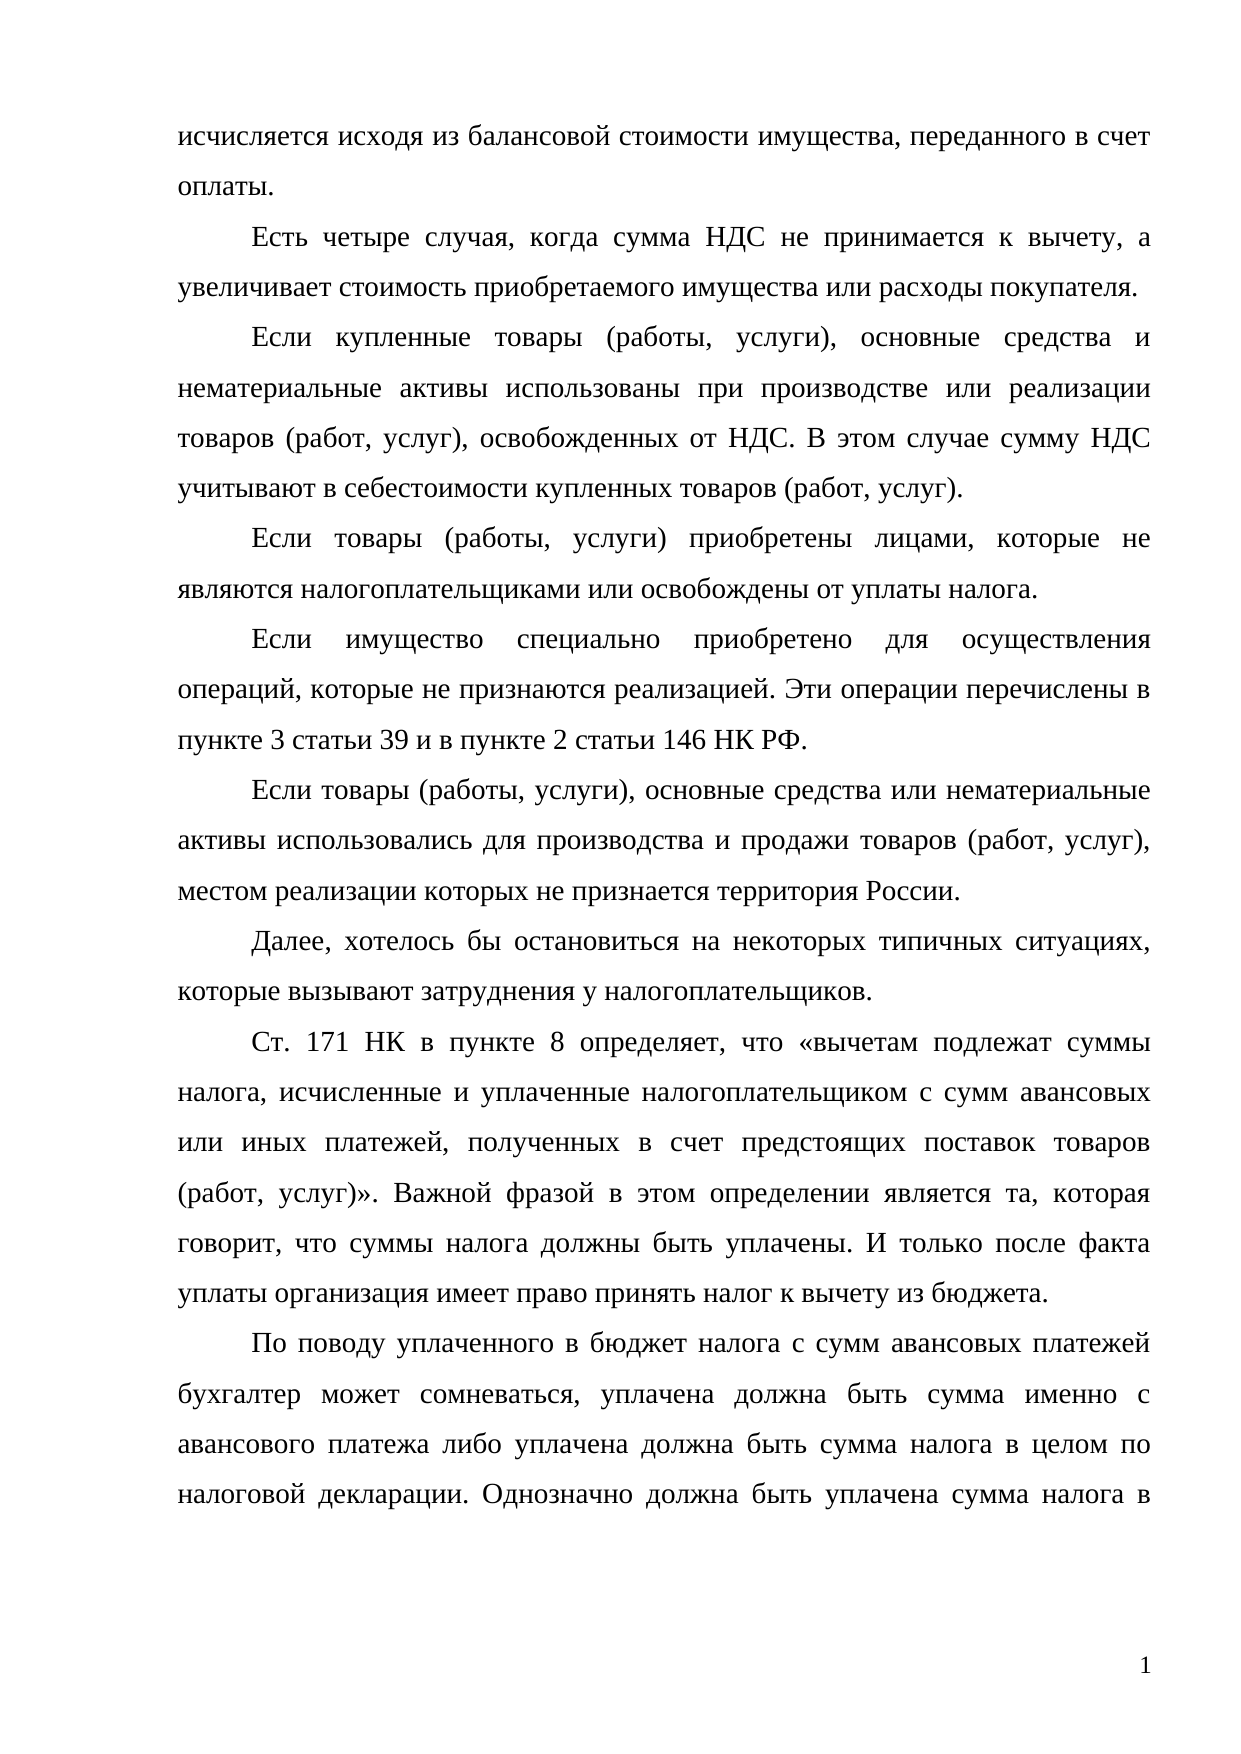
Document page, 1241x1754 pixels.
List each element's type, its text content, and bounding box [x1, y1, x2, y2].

text Если товары (работы, услуги) приобретены лицами, которые не являются налогоплательщиками или освобождены от уплаты налога. [177, 521, 1152, 604]
text Далее, хотелось бы остановиться на некоторых типичных ситуациях, которые вызывают затруднения у налогоплательщиков. [177, 923, 1152, 1007]
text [177, 118, 1152, 202]
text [177, 1326, 1152, 1510]
text Если товары (работы, услуги), основные средства или нематериальные активы использовались для производства и продажи товаров (работ, услуг), местом реализации которых не признается территория России. [177, 772, 1152, 906]
text Есть четыре случая, когда сумма НДС не принимается к вычету, а увеличивает стоимость приобретаемого имущества или расходы покупателя. [177, 219, 1152, 303]
text Если имущество специально приобретено для осуществления операций, которые не признаются реализацией. Эти операции перечислены в пункте 3 статьи 39 и в пункте 2 статьи 146 НК РФ. [177, 621, 1152, 755]
text Если купленные товары (работы, услуги), основные средства и нематериальные активы использованы при производстве или реализации товаров (работ, услуг), освобожденных от НДС. В этом случае сумму НДС учитывают в себестоимости купленных товаров (работ, услуг). [177, 319, 1152, 504]
text Ст. 171 НК в пункте 8 определяет, что «вычетам подлежат суммы налога, исчисленные и уплаченные налогоплательщиком с сумм авансовых или иных платежей, полученных в счет предстоящих поставок товаров (работ, услуг)». Важной фразой в этом определении является та, которая говорит, что суммы налога должны быть уплачены. И только после факта уплаты организация имеет право принять налог к вычету из бюджета. [177, 1024, 1152, 1309]
